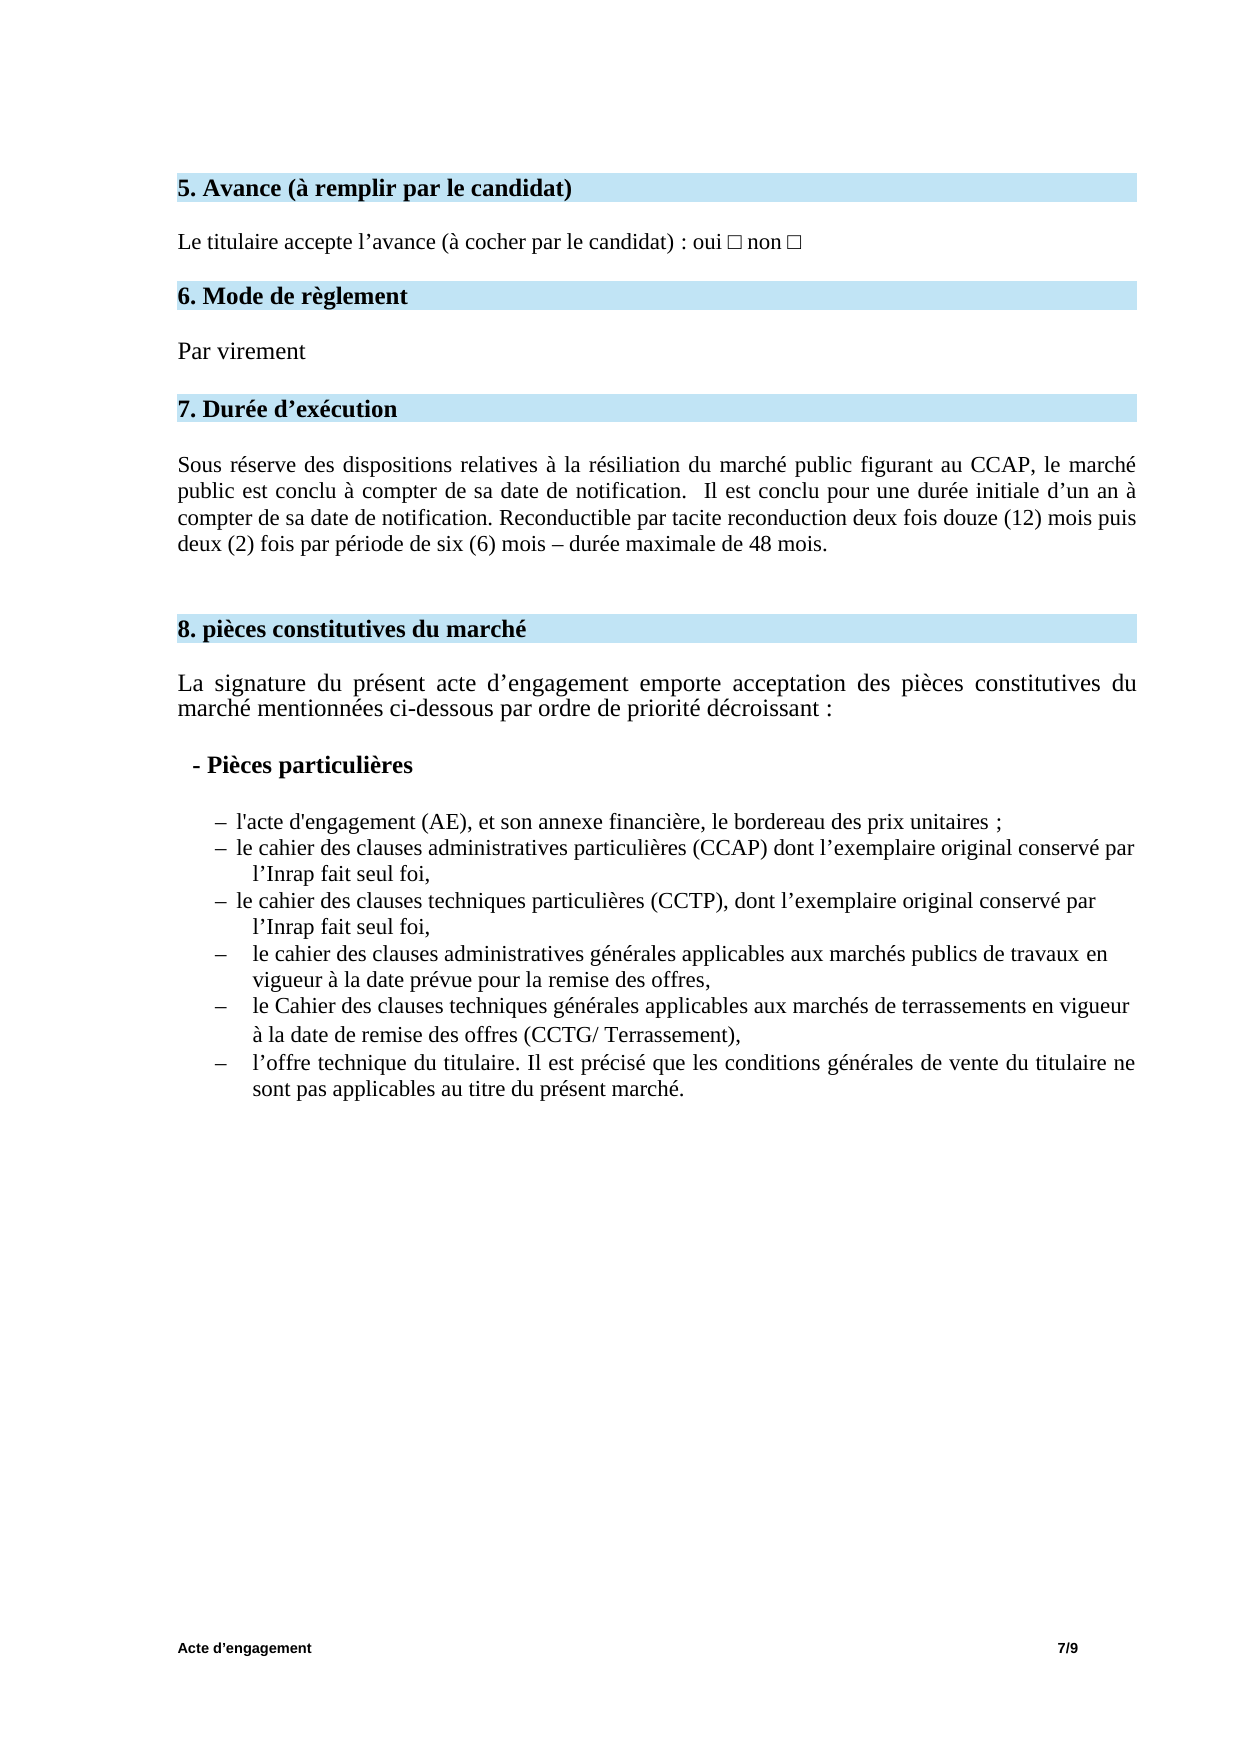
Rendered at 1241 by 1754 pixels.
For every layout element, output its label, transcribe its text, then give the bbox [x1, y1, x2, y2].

text Sous réserve des dispositions relatives à la résiliation du marché public figurant au CCAP, le marché public est conclu à compter de sa date de notification. Il est conclu pour une durée initiale d’un an à compter de sa date de notification. Reconductible par tacite reconduction deux fois douze (12) mois puis deux (2) fois par période de six (6) mois – durée maximale de 48 mois. [177, 451, 1137, 557]
text Par virement [177, 336, 1137, 365]
list le cahier des clauses techniques particulières (CCTP), dont l’exemplaire original conservé par l’Inrap fait seul foi, [215, 887, 1137, 939]
text La signature du présent acte d’engagement emporte acceptation des pièces constitutives du marché mentionnées ci-dessous par ordre de priorité décroissant : [177, 672, 1137, 722]
list l’offre technique du titulaire. Il est précisé que les conditions générales de vente du titulaire ne sont pas applicables au titre du présent marché. [215, 1049, 1137, 1102]
list l'acte d'engagement (AE), et son annexe financière, le bordereau des prix unitaires ; [215, 808, 1137, 834]
text Le titulaire accepte l’avance (à cocher par le candidat) : oui □ non □ [177, 228, 1137, 255]
list le Cahier des clauses techniques générales applicables aux marchés de terrassements en vigueur à la date de remise des offres (CCTG/ Terrassement), [215, 992, 1137, 1047]
subtitle 8. pièces constitutives du marché [177, 614, 1137, 643]
subtitle 7. Durée d’exécution [177, 394, 1137, 422]
text - Pièces particulières [177, 750, 1137, 779]
subtitle 5. Avance (à remplir par le candidat) [177, 173, 1137, 202]
subtitle 6. Mode de règlement [177, 281, 1137, 310]
list le cahier des clauses administratives particulières (CCAP) dont l’exemplaire original conservé par l’Inrap fait seul foi, [215, 834, 1137, 887]
list le cahier des clauses administratives générales applicables aux marchés publics de travaux en vigueur à la date prévue pour la remise des offres, [215, 939, 1137, 992]
